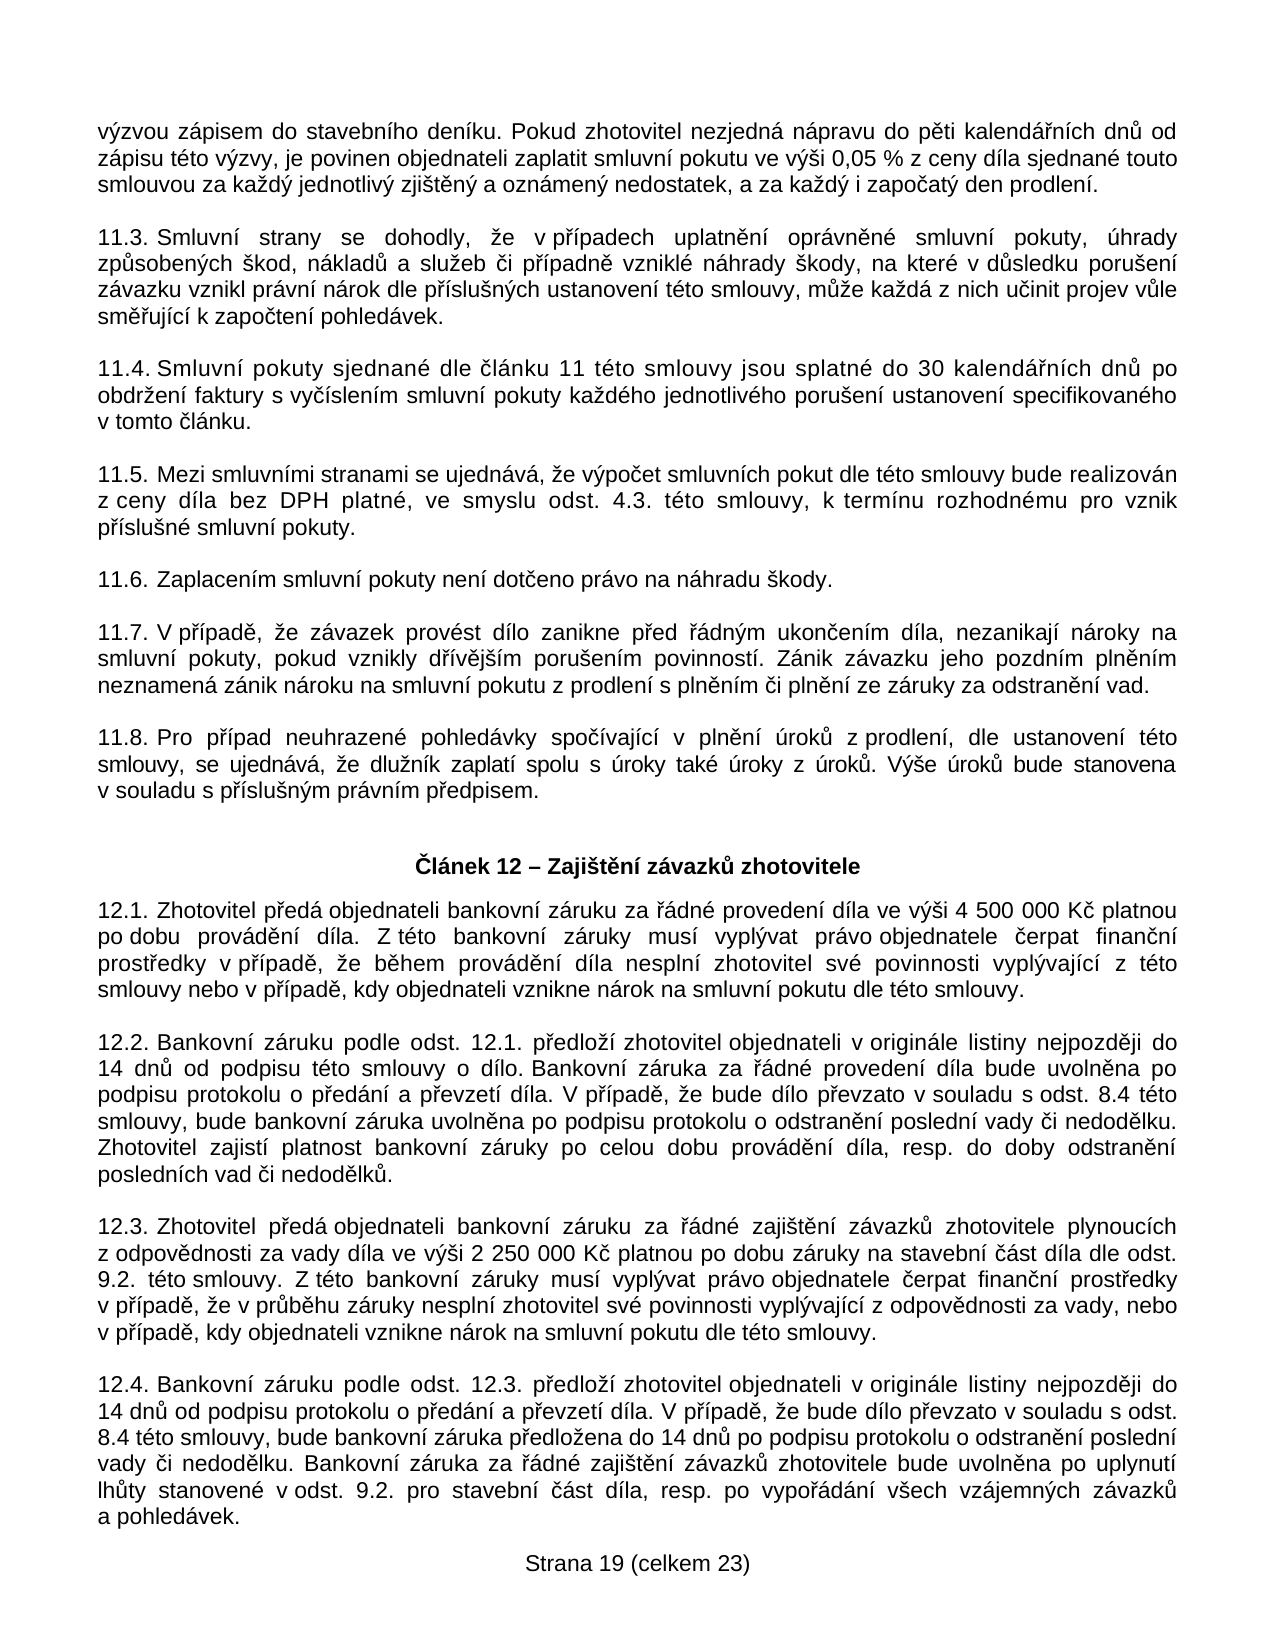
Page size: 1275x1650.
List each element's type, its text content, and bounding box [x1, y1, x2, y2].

list Zhotovitel předá objednateli bankovní záruku za řádné zajištění závazků zhotovitele plynoucích z odpovědnosti za vady díla ve výši 2 250 000 Kč platnou po dobu záruky na stavební část díla dle odst. 9.2. této smlouvy. Z této bankovní záruky musí vyplývat právo objednatele čerpat finanční prostředky v případě, že v průběhu záruky nesplní zhotovitel své povinnosti vyplývající z odpovědnosti za vady, nebo v případě, kdy objednateli vznikne nárok na smluvní pokutu dle této smlouvy. [97, 1213, 1177, 1345]
list V případě, že závazek provést dílo zanikne před řádným ukončením díla, nezanikají nároky na smluvní pokuty, pokud vznikly dřívějším porušením povinností. Zánik závazku jeho pozdním plněním neznamená zánik nároku na smluvní pokutu z prodlení s plněním či plnění ze záruky za odstranění vad. [97, 619, 1177, 698]
list Bankovní záruku podle odst. 12.1. předloží zhotovitel objednateli v originále listiny nejpozději do 14 dnů od podpisu této smlouvy o dílo. Bankovní záruka za řádné provedení díla bude uvolněna po podpisu protokolu o předání a převzetí díla. V případě, že bude dílo převzato v souladu s odst. 8.4 této smlouvy, bude bankovní záruka uvolněna po podpisu protokolu o odstranění poslední vady či nedodělku. Zhotovitel zajistí platnost bankovní záruky po celou dobu provádění díla, resp. do doby odstranění posledních vad či nedodělků. [97, 1029, 1177, 1187]
list Zaplacením smluvní pokuty není dotčeno právo na náhradu škody. [97, 566, 1177, 592]
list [97, 118, 1177, 197]
list Mezi smluvními stranami se ujednává, že výpočet smluvních pokut dle této smlouvy bude realizován z ceny díla bez DPH platné, ve smyslu odst. 4.3. této smlouvy, k termínu rozhodnému pro vznik příslušné smluvní pokuty. [97, 461, 1177, 540]
list Bankovní záruku podle odst. 12.3. předloží zhotovitel objednateli v originále listiny nejpozději do 14 dnů od podpisu protokolu o předání a převzetí díla. V případě, že bude dílo převzato v souladu s odst. 8.4 této smlouvy, bude bankovní záruka předložena do 14 dnů po podpisu protokolu o odstranění poslední vady či nedodělku. Bankovní záruka za řádné zajištění závazků zhotovitele bude uvolněna po uplynutí lhůty stanovené v odst. 9.2. pro stavební část díla, resp. po vypořádání všech vzájemných závazků a pohledávek. [97, 1371, 1177, 1529]
list Zhotovitel předá objednateli bankovní záruku za řádné provedení díla ve výši 4 500 000 Kč platnou po dobu provádění díla. Z této bankovní záruky musí vyplývat právo objednatele čerpat finanční prostředky v případě, že během provádění díla nesplní zhotovitel své povinnosti vyplývající z této smlouvy nebo v případě, kdy objednateli vznikne nárok na smluvní pokutu dle této smlouvy. [97, 897, 1177, 1002]
list Smluvní strany se dohodly, že v případech uplatnění oprávněné smluvní pokuty, úhrady způsobených škod, nákladů a služeb či případně vzniklé náhrady škody, na které v důsledku porušení závazku vznikl právní nárok dle příslušných ustanovení této smlouvy, může každá z nich učinit projev vůle směřující k započtení pohledávek. [97, 223, 1177, 329]
list Pro případ neuhrazené pohledávky spočívající v plnění úroků z prodlení, dle ustanovení této smlouvy, se ujednává, že dlužník zaplatí spolu s úroky také úroky z úroků. Výše úroků bude stanovena v souladu s příslušným právním předpisem. [97, 724, 1177, 803]
list Smluvní pokuty sjednané dle článku 11 této smlouvy jsou splatné do 30 kalendářních dnů po obdržení faktury s vyčíslením smluvní pokuty každého jednotlivého porušení ustanovení specifikovaného v tomto článku. [97, 355, 1177, 434]
text Článek 12 – Zajištění závazků zhotovitele [97, 853, 1177, 880]
